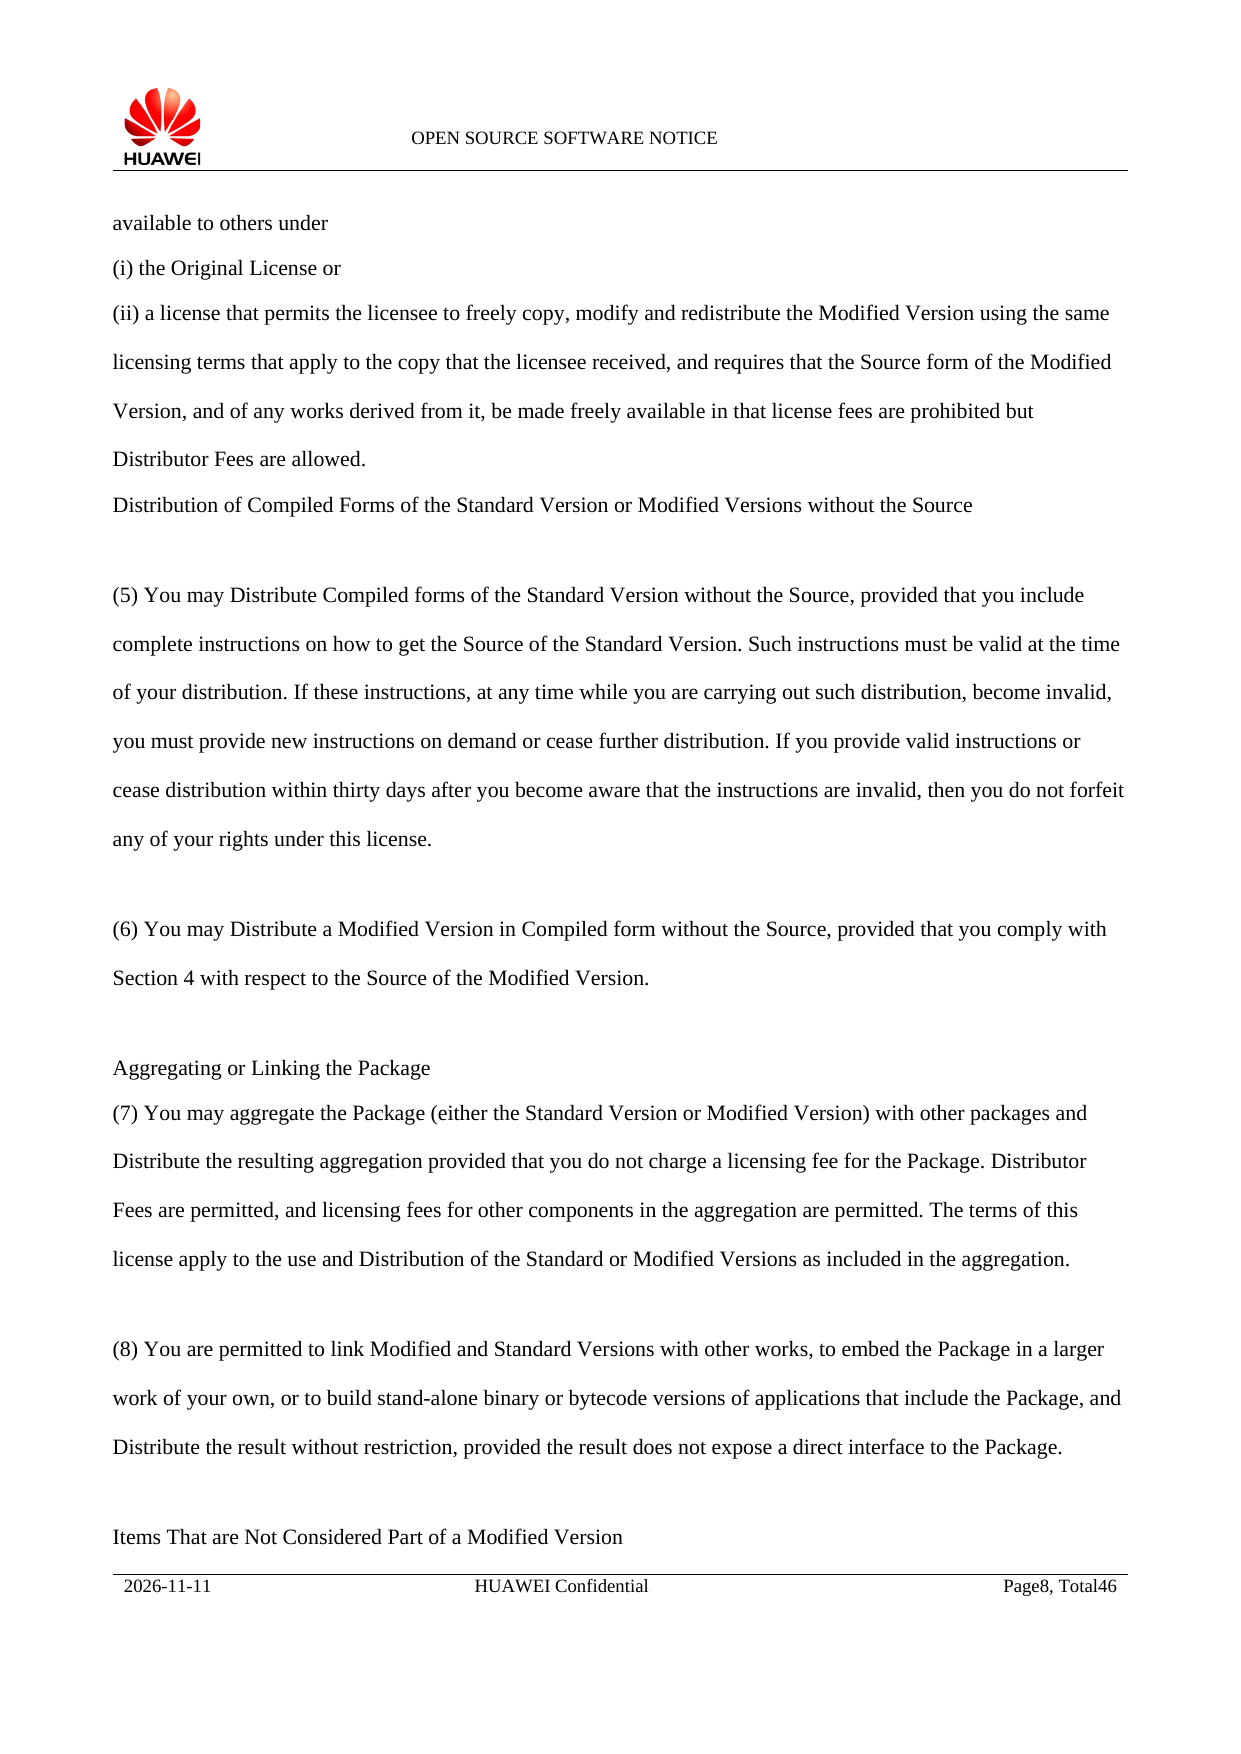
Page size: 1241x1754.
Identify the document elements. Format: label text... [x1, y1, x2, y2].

picture [124, 88, 201, 165]
text (8) You are permitted to link Modified and Standard Versions with other works, to embed the Package in a larger work of your own, or to build stand-alone binary or bytecode versions of applications that include the Package, and Distribute the result without restriction, provided the result does not expose a direct interface to the Package. [112, 1333, 1128, 1463]
text Aggregating or Linking the Package [112, 1051, 1128, 1083]
text (ii) a license that permits the licensee to freely copy, modify and redistribute the Modified Version using the same licensing terms that apply to the copy that the licensee received, and requires that the Source form of the Modified Version, and of any works derived from it, be made freely available in that license fees are prohibited but Distributor Fees are allowed. [112, 297, 1128, 475]
text Items That are Not Considered Part of a Modified Version [112, 1520, 1128, 1553]
text (7) You may aggregate the Package (either the Standard Version or Modified Version) with other packages and Distribute the resulting aggregation provided that you do not charge a licensing fee for the Package. Distributor Fees are permitted, and licensing fees for other components in the aggregation are permitted. The terms of this license apply to the use and Distribution of the Standard or Modified Versions as included in the aggregation. [112, 1096, 1128, 1275]
text (c) allow anyone who receives a copy of the Modified Version to make the Source form of the Modified Version available to others under [112, 206, 1128, 239]
text (i) the Original License or [112, 251, 1128, 284]
text Distribution of Compiled Forms of the Standard Version or Modified Versions without the Source [112, 488, 1128, 520]
text (6) You may Distribute a Modified Version in Compiled form without the Source, provided that you comply with Section 4 with respect to the Source of the Modified Version. [112, 912, 1128, 993]
text (5) You may Distribute Compiled forms of the Standard Version without the Source, provided that you include complete instructions on how to get the Source of the Standard Version. Such instructions must be valid at the time of your distribution. If these instructions, at any time while you are carrying out such distribution, become invalid, you must provide new instructions on demand or cease further distribution. If you provide valid instructions or cease distribution within thirty days after you become aware that the instructions are invalid, then you do not forfeit any of your rights under this license. [112, 578, 1128, 854]
